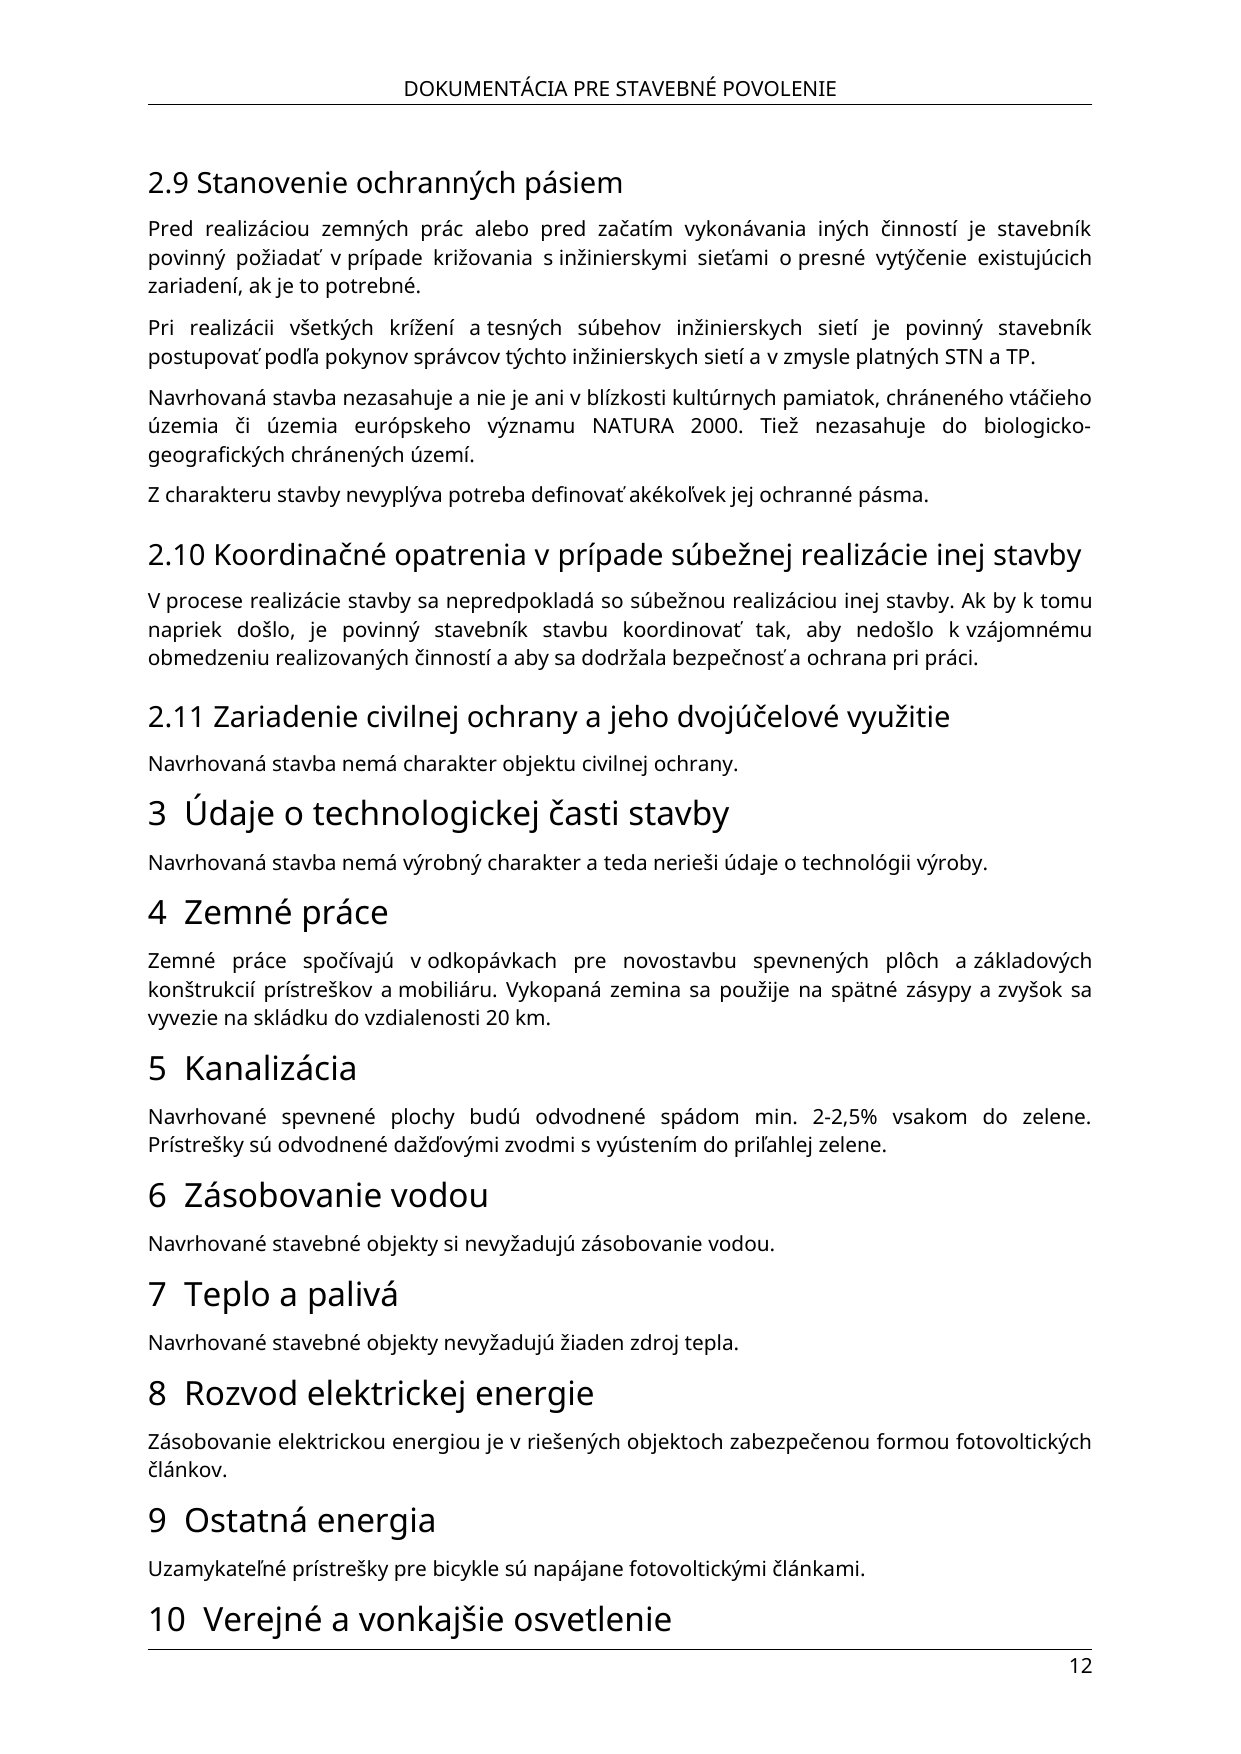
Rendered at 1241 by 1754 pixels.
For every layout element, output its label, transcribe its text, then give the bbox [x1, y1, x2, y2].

text Navrhované stavebné objekty si nevyžadujú zásobovanie vodou. [148, 1229, 1092, 1258]
subtitle 2.11 Zariadenie civilnej ochrany a jeho dvojúčelové využitie [148, 697, 1092, 736]
text Navrhovaná stavba nemá výrobný charakter a teda nerieši údaje o technológii výroby. [148, 848, 1092, 876]
text Zemné práce spočívajú v odkopávkach pre novostavbu spevnených plôch a základových konštrukcií prístreškov a mobiliáru. Vykopaná zemina sa použije na spätné zásypy a zvyšok sa vyvezie na skládku do vzdialenosti 20 km. [148, 946, 1092, 1032]
text Navrhované stavebné objekty nevyžadujú žiaden zdroj tepla. [148, 1328, 1092, 1357]
subtitle 10 Verejné a vonkajšie osvetlenie [148, 1595, 1092, 1641]
text Z charakteru stavby nevyplýva potreba definovať akékoľvek jej ochranné pásma. [148, 481, 1092, 509]
subtitle 6 Zásobovanie vodou [148, 1172, 1092, 1217]
subtitle 2.9 Stanovenie ochranných pásiem [148, 162, 1092, 202]
subtitle 3 Údaje o technologickej časti stavby [148, 790, 1092, 835]
text Uzamykateľné prístrešky pre bicykle sú napájane fotovoltickými článkami. [148, 1554, 1092, 1583]
text Pri realizácii všetkých krížení a tesných súbehov inžinierskych sietí je povinný stavebník postupovať podľa pokynov správcov týchto inžinierskych sietí a v zmysle platných STN a TP. [148, 312, 1092, 370]
subtitle 8 Rozvod elektrickej energie [148, 1369, 1092, 1415]
text Navrhovaná stavba nemá charakter objektu civilnej ochrany. [148, 749, 1092, 777]
subtitle 4 Zemné práce [148, 888, 1092, 934]
subtitle 2.10 Koordinačné opatrenia v prípade súbežnej realizácie inej stavby [148, 534, 1092, 574]
subtitle 5 Kanalizácia [148, 1044, 1092, 1090]
subtitle 7 Teplo a palivá [148, 1270, 1092, 1316]
subtitle 9 Ostatná energia [148, 1497, 1092, 1542]
text Pred realizáciou zemných prác alebo pred začatím vykonávania iných činností je stavebník povinný požiadať v prípade križovania s inžinierskymi sieťami o presné vytýčenie existujúcich zariadení, ak je to potrebné. [148, 214, 1092, 299]
text Zásobovanie elektrickou energiou je v riešených objektoch zabezpečenou formou fotovoltických článkov. [148, 1427, 1092, 1484]
text Navrhovaná stavba nezasahuje a nie je ani v blízkosti kultúrnych pamiatok, chráneného vtáčieho územia či územia európskeho významu NATURA 2000. Tiež nezasahuje do biologicko-geografických chránených území. [148, 383, 1092, 468]
text V procese realizácie stavby sa nepredpokladá so súbežnou realizáciou inej stavby. Ak by k tomu napriek došlo, je povinný stavebník stavbu koordinovať tak, aby nedošlo k vzájomnému obmedzeniu realizovaných činností a aby sa dodržala bezpečnosť a ochrana pri práci. [148, 586, 1092, 672]
text Navrhované spevnené plochy budú odvodnené spádom min. 2-2,5% vsakom do zelene. Prístrešky sú odvodnené dažďovými zvodmi s vyústením do priľahlej zelene. [148, 1102, 1092, 1159]
